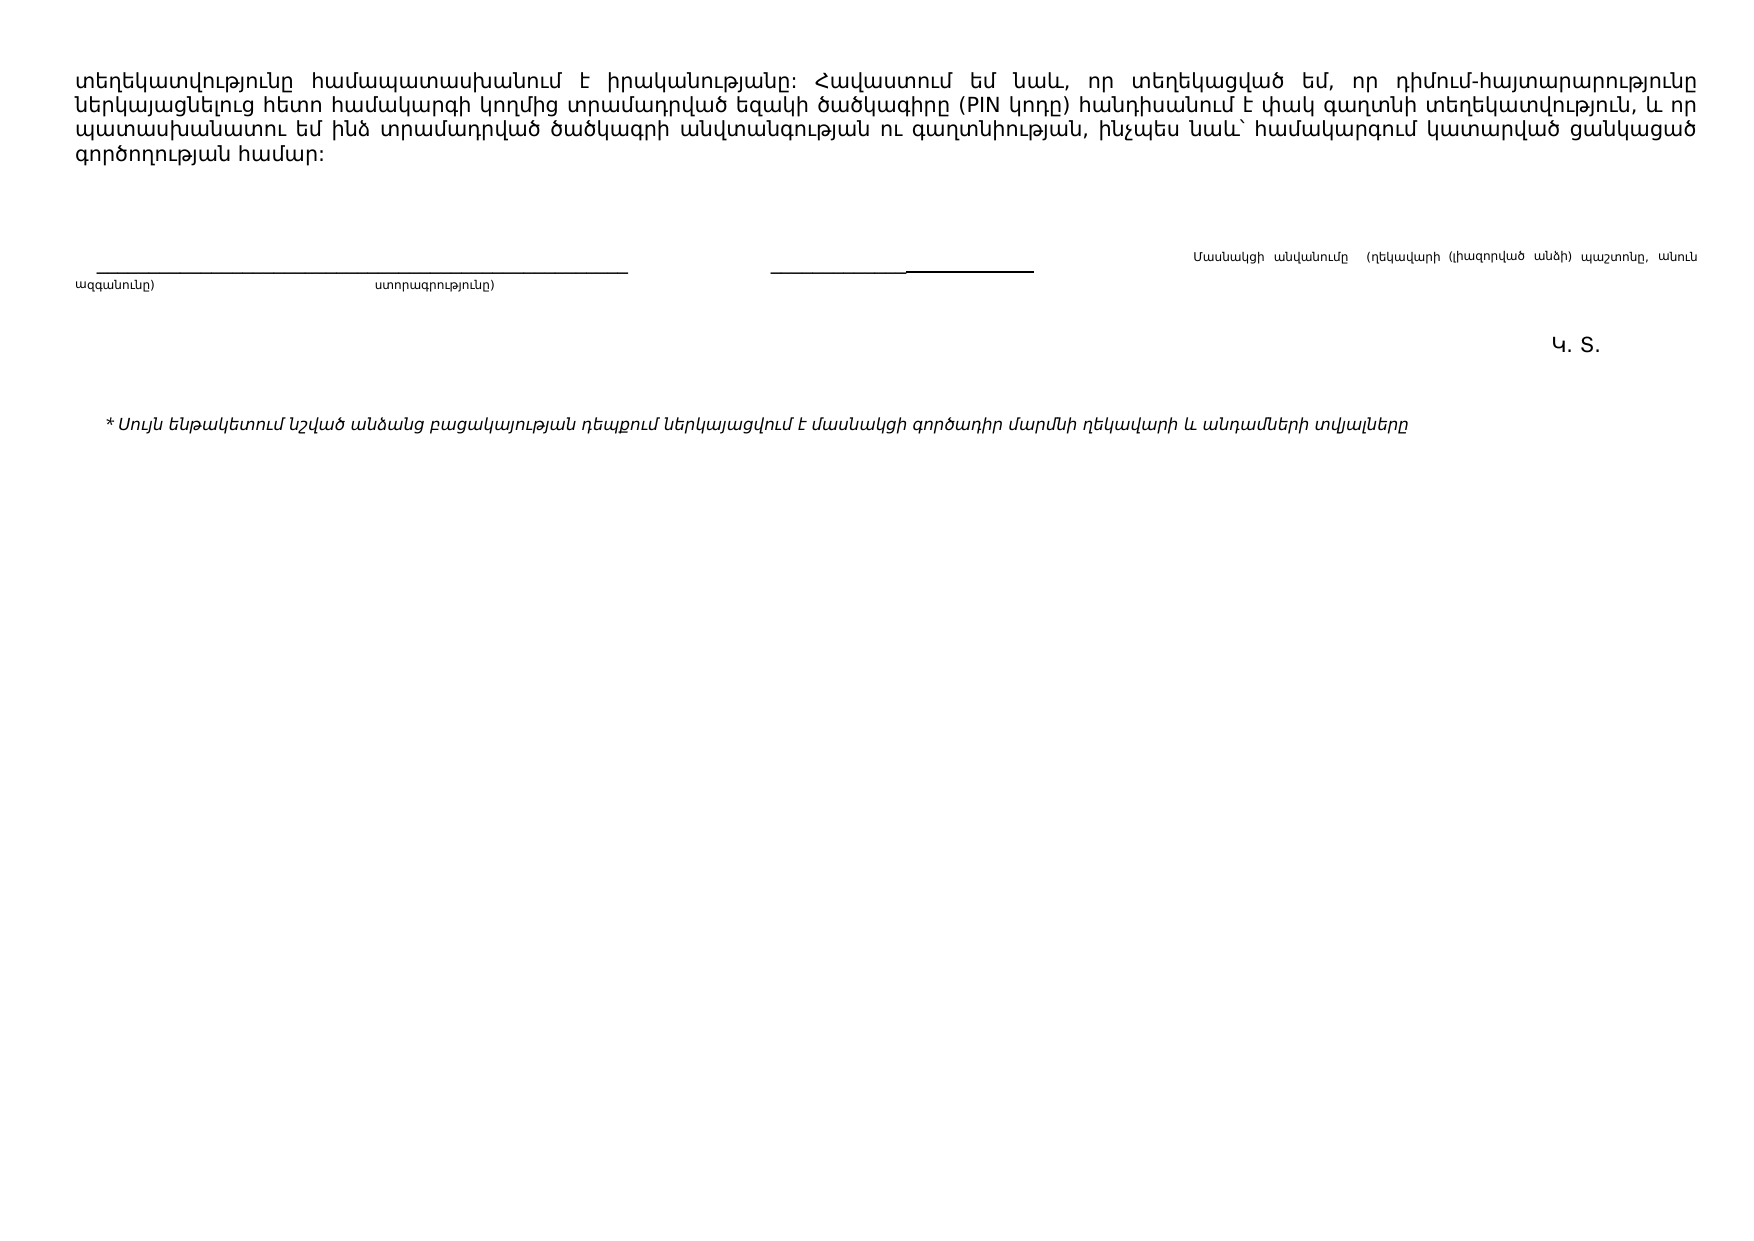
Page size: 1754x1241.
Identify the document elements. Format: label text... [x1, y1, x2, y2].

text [75, 69, 1698, 166]
text ___________________________________________________ _____________ Մասնակցի անվանումը (ղեկավարի (լիազորված անձի) պաշտոնը, անուն ազգանունը) ստորագրությունը) [75, 247, 1698, 304]
text Կ. Տ. [75, 333, 1698, 357]
text * Սույն ենթակետում նշված անձանց բացակայության դեպքում ներկայացվում է մասնակցի գործադիր մարմնի ղեկավարի և անդամների տվյալները [75, 413, 1698, 435]
